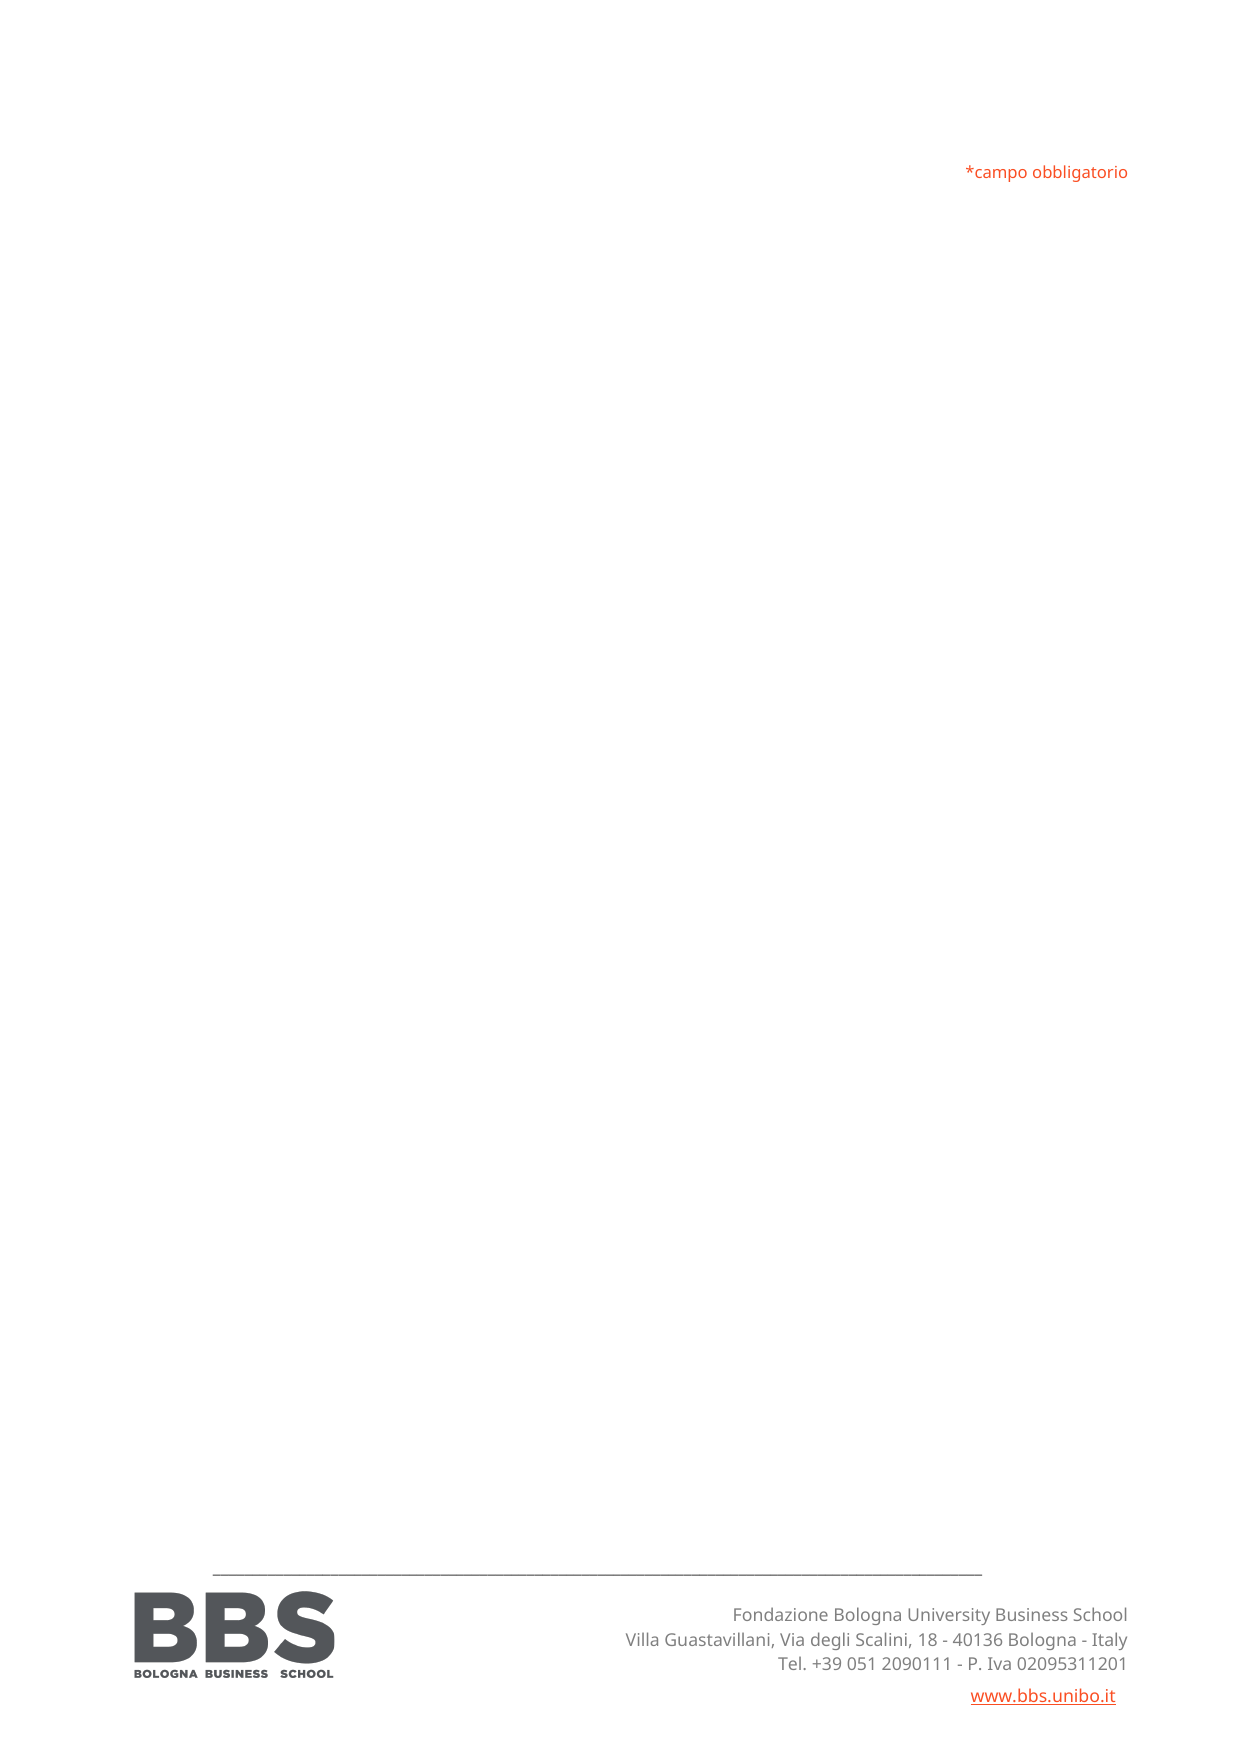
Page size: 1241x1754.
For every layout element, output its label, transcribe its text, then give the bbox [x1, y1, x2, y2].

picture [134, 1591, 335, 1678]
text *campo obbligatorio [68, 161, 1128, 184]
